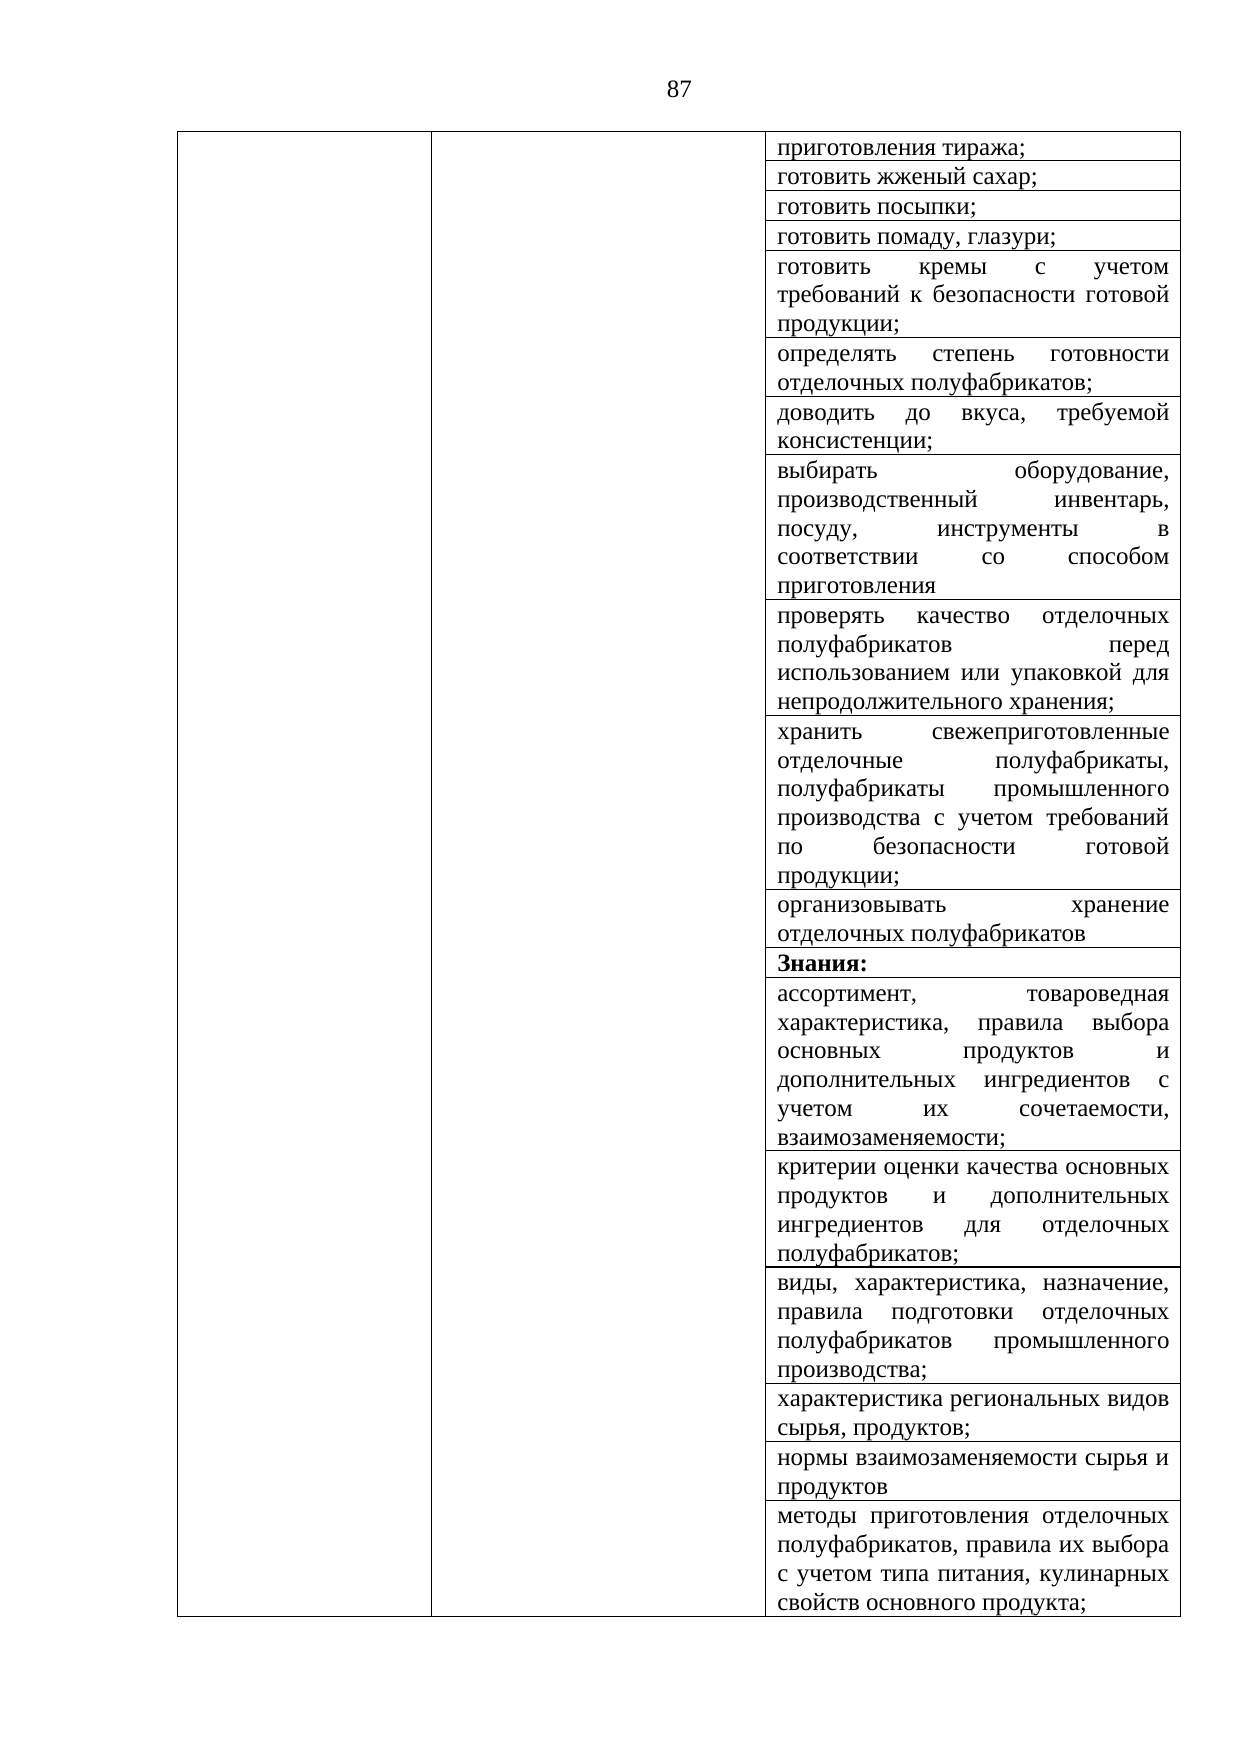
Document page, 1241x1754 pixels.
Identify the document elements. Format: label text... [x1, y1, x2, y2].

table_cell виды, характеристика, назначение, правила подготовки отделочных полуфабрикатов промышленного производства; [766, 1268, 1180, 1382]
table_cell характеристика региональных видов сырья, продуктов; [766, 1384, 1180, 1441]
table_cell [766, 132, 1180, 160]
table_cell проверять качество отделочных полуфабрикатов перед использованием или упаковкой для непродолжительного хранения; [766, 600, 1180, 715]
table_cell определять степень готовности отделочных полуфабрикатов; [766, 338, 1180, 396]
table_cell готовить посыпки; [766, 191, 1180, 220]
table_cell нормы взаимозаменяемости сырья и продуктов [766, 1442, 1180, 1499]
table_cell методы приготовления отделочных полуфабрикатов, правила их выбора с учетом типа питания, кулинарных свойств основного продукта; [766, 1501, 1180, 1616]
table_cell доводить до вкуса, требуемой консистенции; [766, 397, 1180, 454]
table_cell готовить помаду, глазури; [766, 221, 1180, 250]
table_cell ассортимент, товароведная характеристика, правила выбора основных продуктов и дополнительных ингредиентов с учетом их сочетаемости, взаимозаменяемости; [766, 978, 1180, 1150]
table_cell готовить жженый сахар; [766, 161, 1180, 190]
table_cell готовить кремы с учетом требований к безопасности готовой продукции; [766, 251, 1180, 337]
table_cell организовывать хранение отделочных полуфабрикатов [766, 890, 1180, 947]
table_cell Знания: [766, 948, 1180, 977]
table_cell критерии оценки качества основных продуктов и дополнительных ингредиентов для отделочных полуфабрикатов; [766, 1151, 1180, 1266]
table_cell хранить свежеприготовленные отделочные полуфабрикаты, полуфабрикаты промышленного производства с учетом требований по безопасности готовой продукции; [766, 716, 1180, 888]
table_cell выбирать оборудование, производственный инвентарь, посуду, инструменты в соответствии со способом приготовления [766, 455, 1180, 599]
